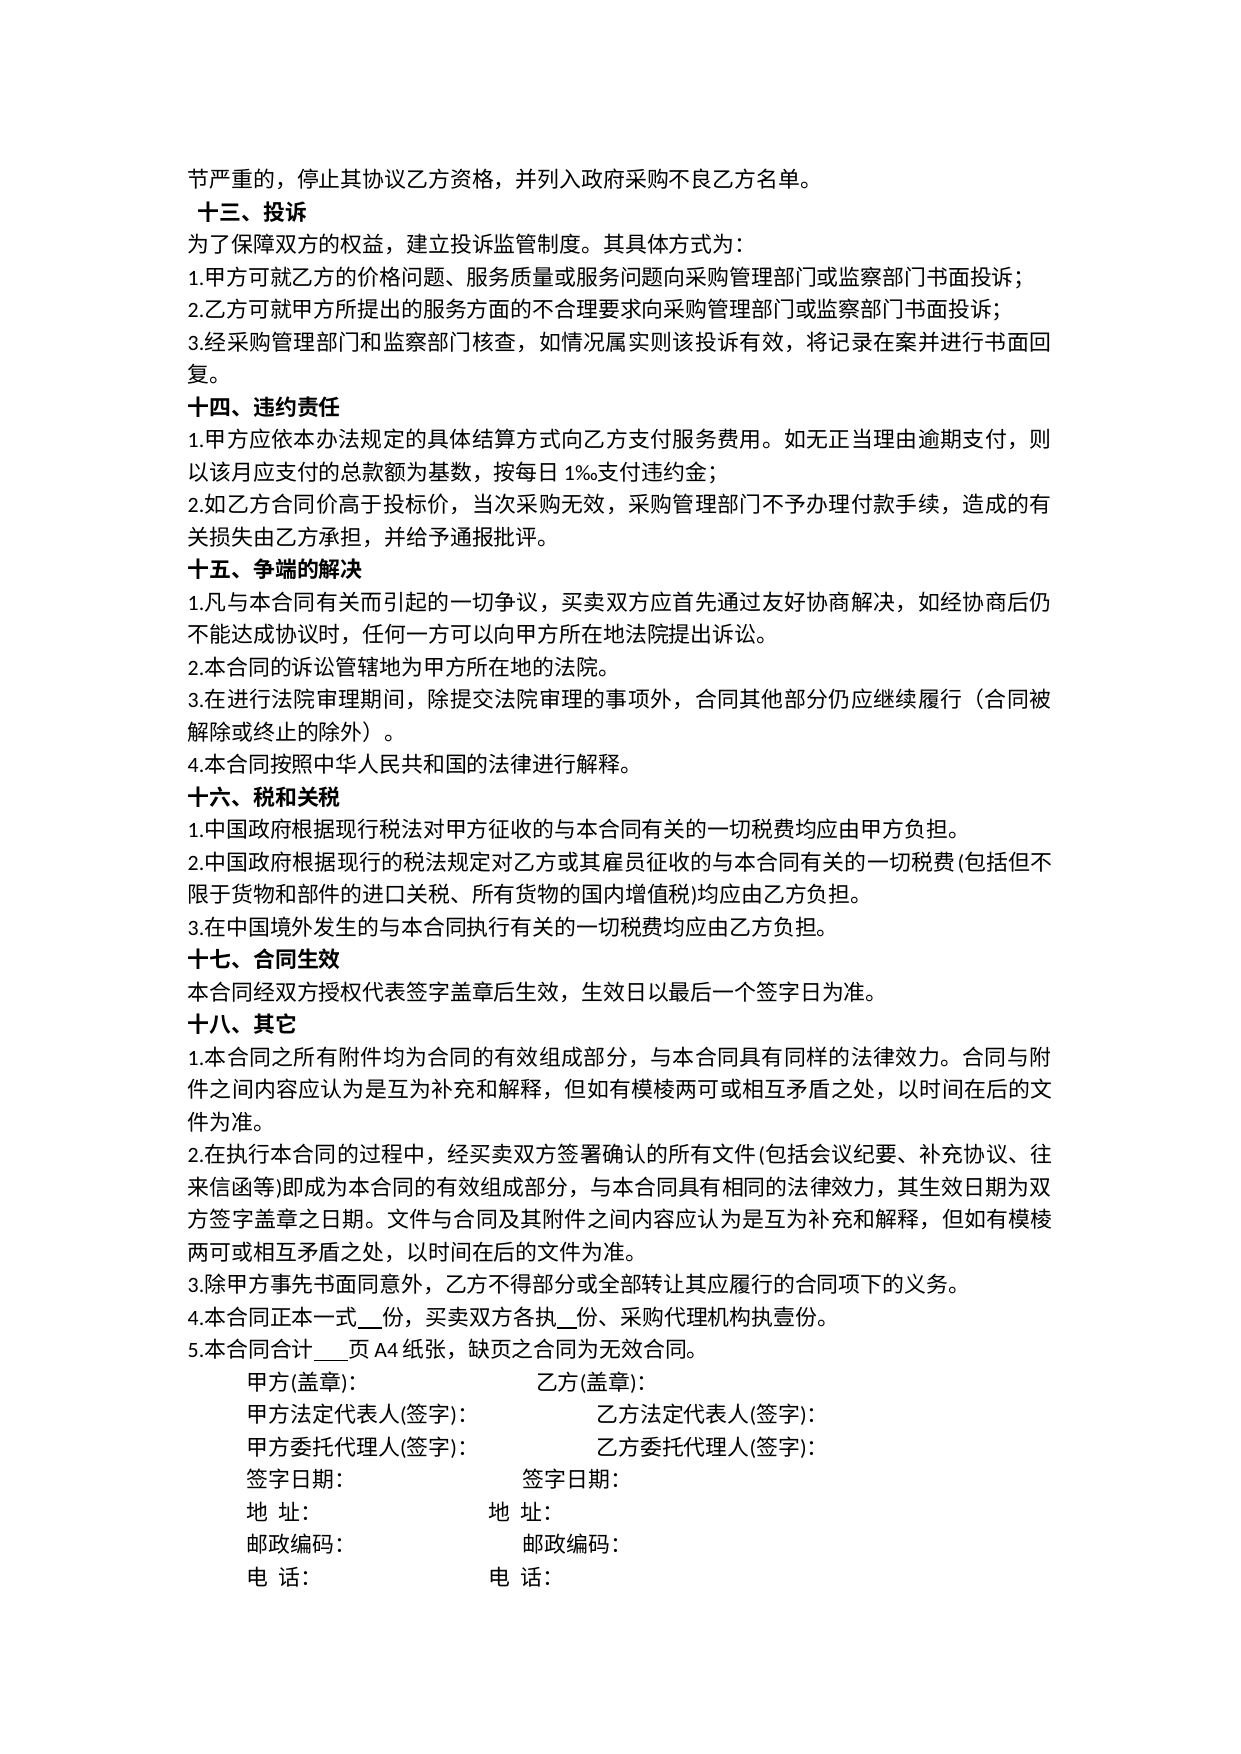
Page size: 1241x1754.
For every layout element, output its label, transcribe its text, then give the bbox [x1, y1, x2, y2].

text 十八、其它 [187, 1007, 1053, 1039]
text 甲方委托代理人(签字)： 乙方委托代理人(签字)： [187, 1429, 1053, 1462]
text 十四、违约责任 [187, 389, 1053, 422]
text 4.本合同正本一式 份，买卖双方各执 份、采购代理机构执壹份。 [187, 1299, 1053, 1332]
text 十七、合同生效 [187, 942, 1053, 974]
text 1.凡与本合同有关而引起的一切争议，买卖双方应首先通过友好协商解决，如经协商后仍不能达成协议时，任何一方可以向甲方所在地法院提出诉讼。 [187, 584, 1053, 649]
text 甲方法定代表人(签字)： 乙方法定代表人(签字)： [187, 1397, 1053, 1429]
text 为了保障双方的权益，建立投诉监管制度。其具体方式为： [187, 227, 1053, 259]
text 4.本合同按照中华人民共和国的法律进行解释。 [187, 747, 1053, 779]
text 2.乙方可就甲方所提出的服务方面的不合理要求向采购管理部门或监察部门书面投诉； [187, 292, 1053, 324]
text 十三、投诉 [187, 194, 1053, 227]
text 2.在执行本合同的过程中，经买卖双方签署确认的所有文件(包括会议纪要、补充协议、往来信函等)即成为本合同的有效组成部分，与本合同具有相同的法律效力，其生效日期为双方签字盖章之日期。文件与合同及其附件之间内容应认为是互为补充和解释，但如有模棱两可或相互矛盾之处，以时间在后的文件为准。 [187, 1137, 1053, 1267]
text 十六、税和关税 [187, 779, 1053, 812]
text 1.甲方应依本办法规定的具体结算方式向乙方支付服务费用。如无正当理由逾期支付，则以该月应支付的总款额为基数，按每日1‰支付违约金； [187, 422, 1053, 487]
text 5.本合同合计 页A4纸张，缺页之合同为无效合同。 [187, 1332, 1053, 1364]
text 十五、争端的解决 [187, 552, 1053, 584]
text 本合同经双方授权代表签字盖章后生效，生效日以最后一个签字日为准。 [187, 974, 1053, 1007]
text 2.中国政府根据现行的税法规定对乙方或其雇员征收的与本合同有关的一切税费(包括但不限于货物和部件的进口关税、所有货物的国内增值税)均应由乙方负担。 [187, 844, 1053, 909]
text 1.本合同之所有附件均为合同的有效组成部分，与本合同具有同样的法律效力。合同与附件之间内容应认为是互为补充和解释，但如有模棱两可或相互矛盾之处，以时间在后的文件为准。 [187, 1039, 1053, 1137]
text 3.除甲方事先书面同意外，乙方不得部分或全部转让其应履行的合同项下的义务。 [187, 1267, 1053, 1299]
text 2.如乙方合同价高于投标价，当次采购无效，采购管理部门不予办理付款手续，造成的有关损失由乙方承担，并给予通报批评。 [187, 487, 1053, 552]
text 3.经采购管理部门和监察部门核查，如情况属实则该投诉有效，将记录在案并进行书面回复。 [187, 324, 1053, 389]
text 2.本合同的诉讼管辖地为甲方所在地的法院。 [187, 649, 1053, 682]
text 1.中国政府根据现行税法对甲方征收的与本合同有关的一切税费均应由甲方负担。 [187, 812, 1053, 844]
text 邮政编码： 邮政编码： [187, 1527, 1053, 1559]
text 3.在进行法院审理期间，除提交法院审理的事项外，合同其他部分仍应继续履行（合同被解除或终止的除外）。 [187, 682, 1053, 747]
text 甲方(盖章)： 乙方(盖章)： [187, 1364, 1053, 1397]
text 1.甲方可就乙方的价格问题、服务质量或服务问题向采购管理部门或监察部门书面投诉； [187, 259, 1053, 292]
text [187, 162, 1053, 194]
text 3.在中国境外发生的与本合同执行有关的一切税费均应由乙方负担。 [187, 909, 1053, 942]
text 地 址： 地 址： [187, 1494, 1053, 1527]
text 电 话： 电 话： [187, 1559, 1053, 1592]
text 签字日期： 签字日期： [187, 1462, 1053, 1494]
